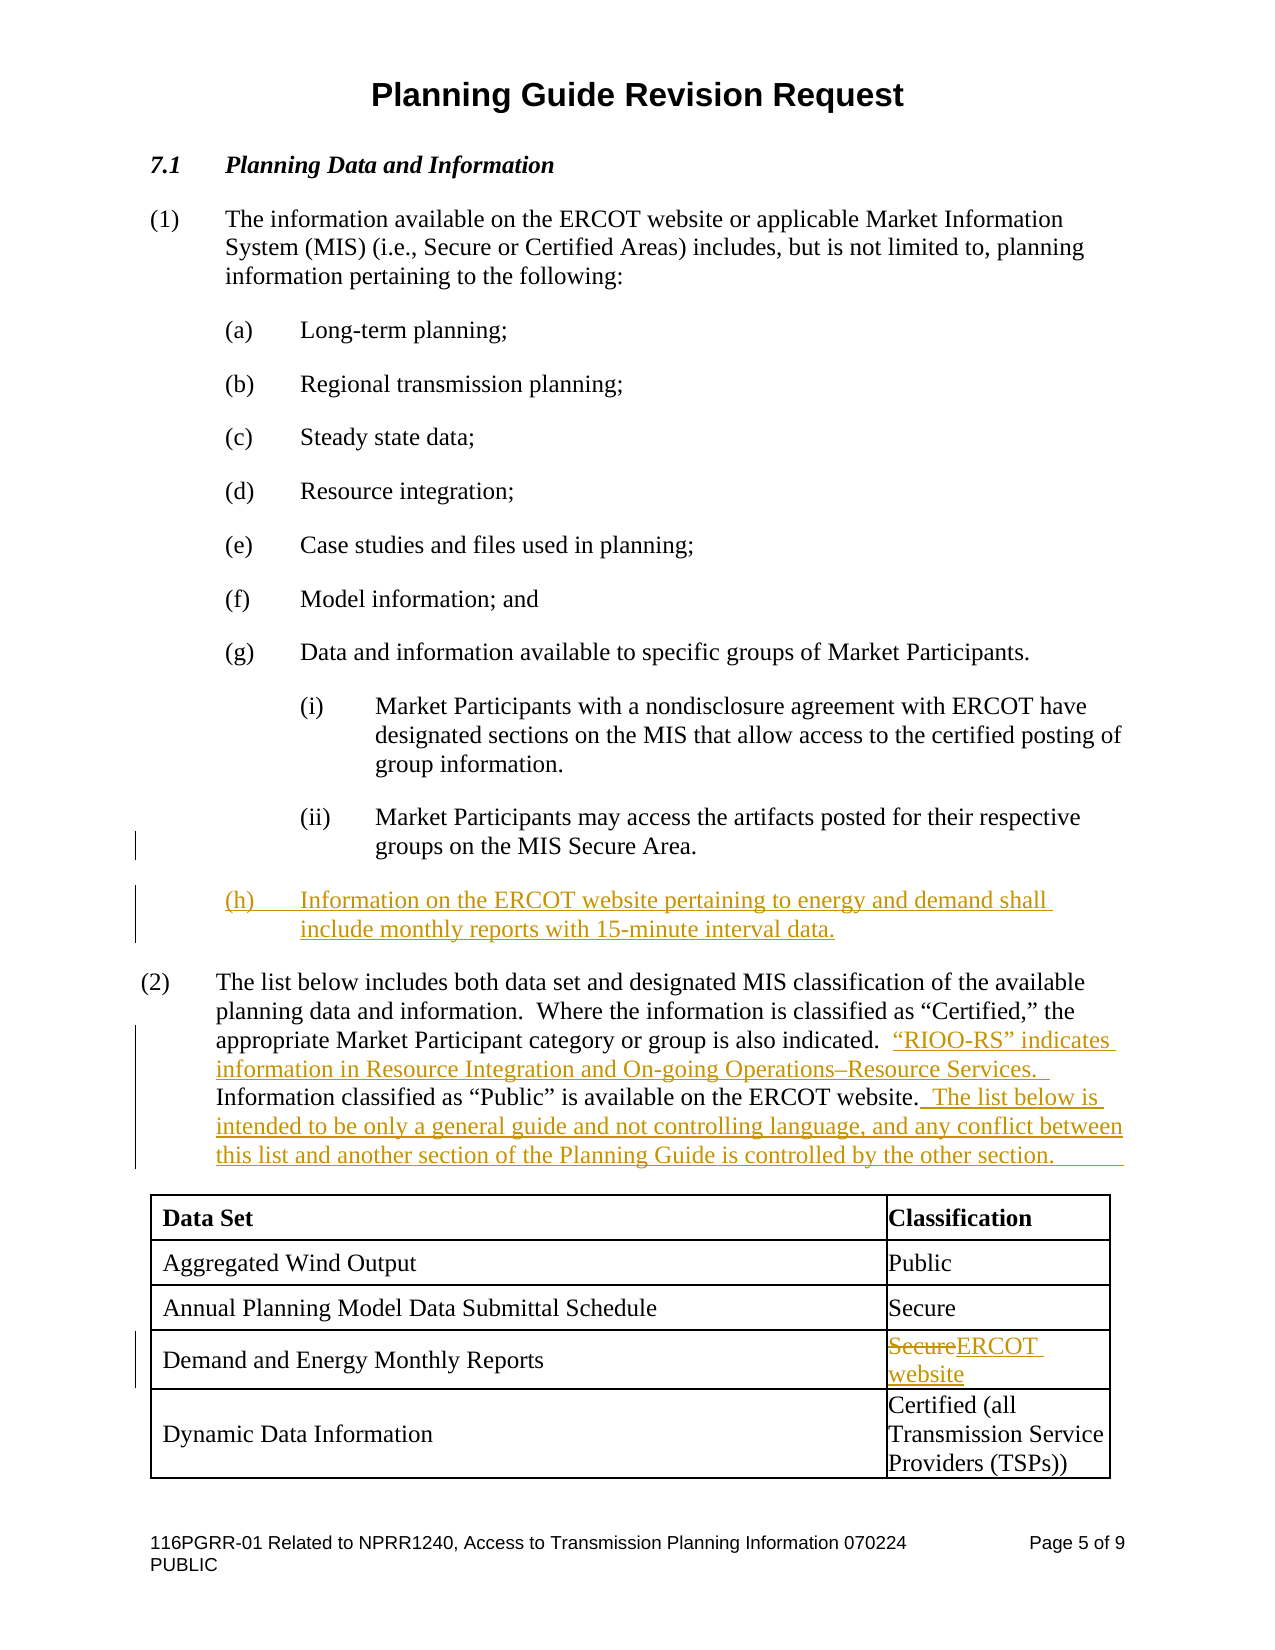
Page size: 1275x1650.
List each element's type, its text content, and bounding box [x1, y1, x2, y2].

text (ii) Market Participants may access the artifacts posted for their respective groups on the MIS Secure Area. [300, 802, 1125, 860]
list (d) Resource integration; [225, 476, 1125, 505]
table_cell Dynamic Data Information [152, 1390, 886, 1477]
text 7.1 Planning Data and Information [150, 150, 1125, 179]
table_header Classification [888, 1196, 1109, 1239]
list (f) Model information; and [225, 584, 1125, 612]
list (e) Case studies and files used in planning; [225, 530, 1125, 559]
table_cell Demand and Energy Monthly Reports [152, 1331, 886, 1388]
list (b) Regional transmission planning; [225, 369, 1125, 397]
text (1) The information available on the ERCOT website or applicable Market Information System (MIS) (i.e., Secure or Certified Areas) includes, but is not limited to, planning information pertaining to the following: [150, 204, 1125, 290]
table_cell [888, 1331, 1109, 1388]
table_cell Certified (all Transmission Service Providers (TSPs)) [888, 1390, 1109, 1477]
table_cell Annual Planning Model Data Submittal Schedule [152, 1286, 886, 1329]
list (a) Long-term planning; [225, 315, 1125, 344]
table_cell Public [888, 1241, 1109, 1284]
list (g) Data and information available to specific groups of Market Participants. [225, 637, 1125, 666]
text (i) Market Participants with a nondisclosure agreement with ERCOT have designated sections on the MIS that allow access to the certified posting of group information. [300, 691, 1125, 777]
table_cell Aggregated Wind Output [152, 1241, 886, 1284]
text (2) The list below includes both data set and designated MIS classification of the available planning data and information. Where the information is classified as “Certified,” the appropriate Market Participant category or group is also indicated. Information classified as “Public” is available on the ERCOT website. [141, 967, 1125, 1169]
table_cell Secure [888, 1286, 1109, 1329]
list (c) Steady state data; [225, 422, 1125, 451]
table_header Data Set [152, 1196, 886, 1239]
